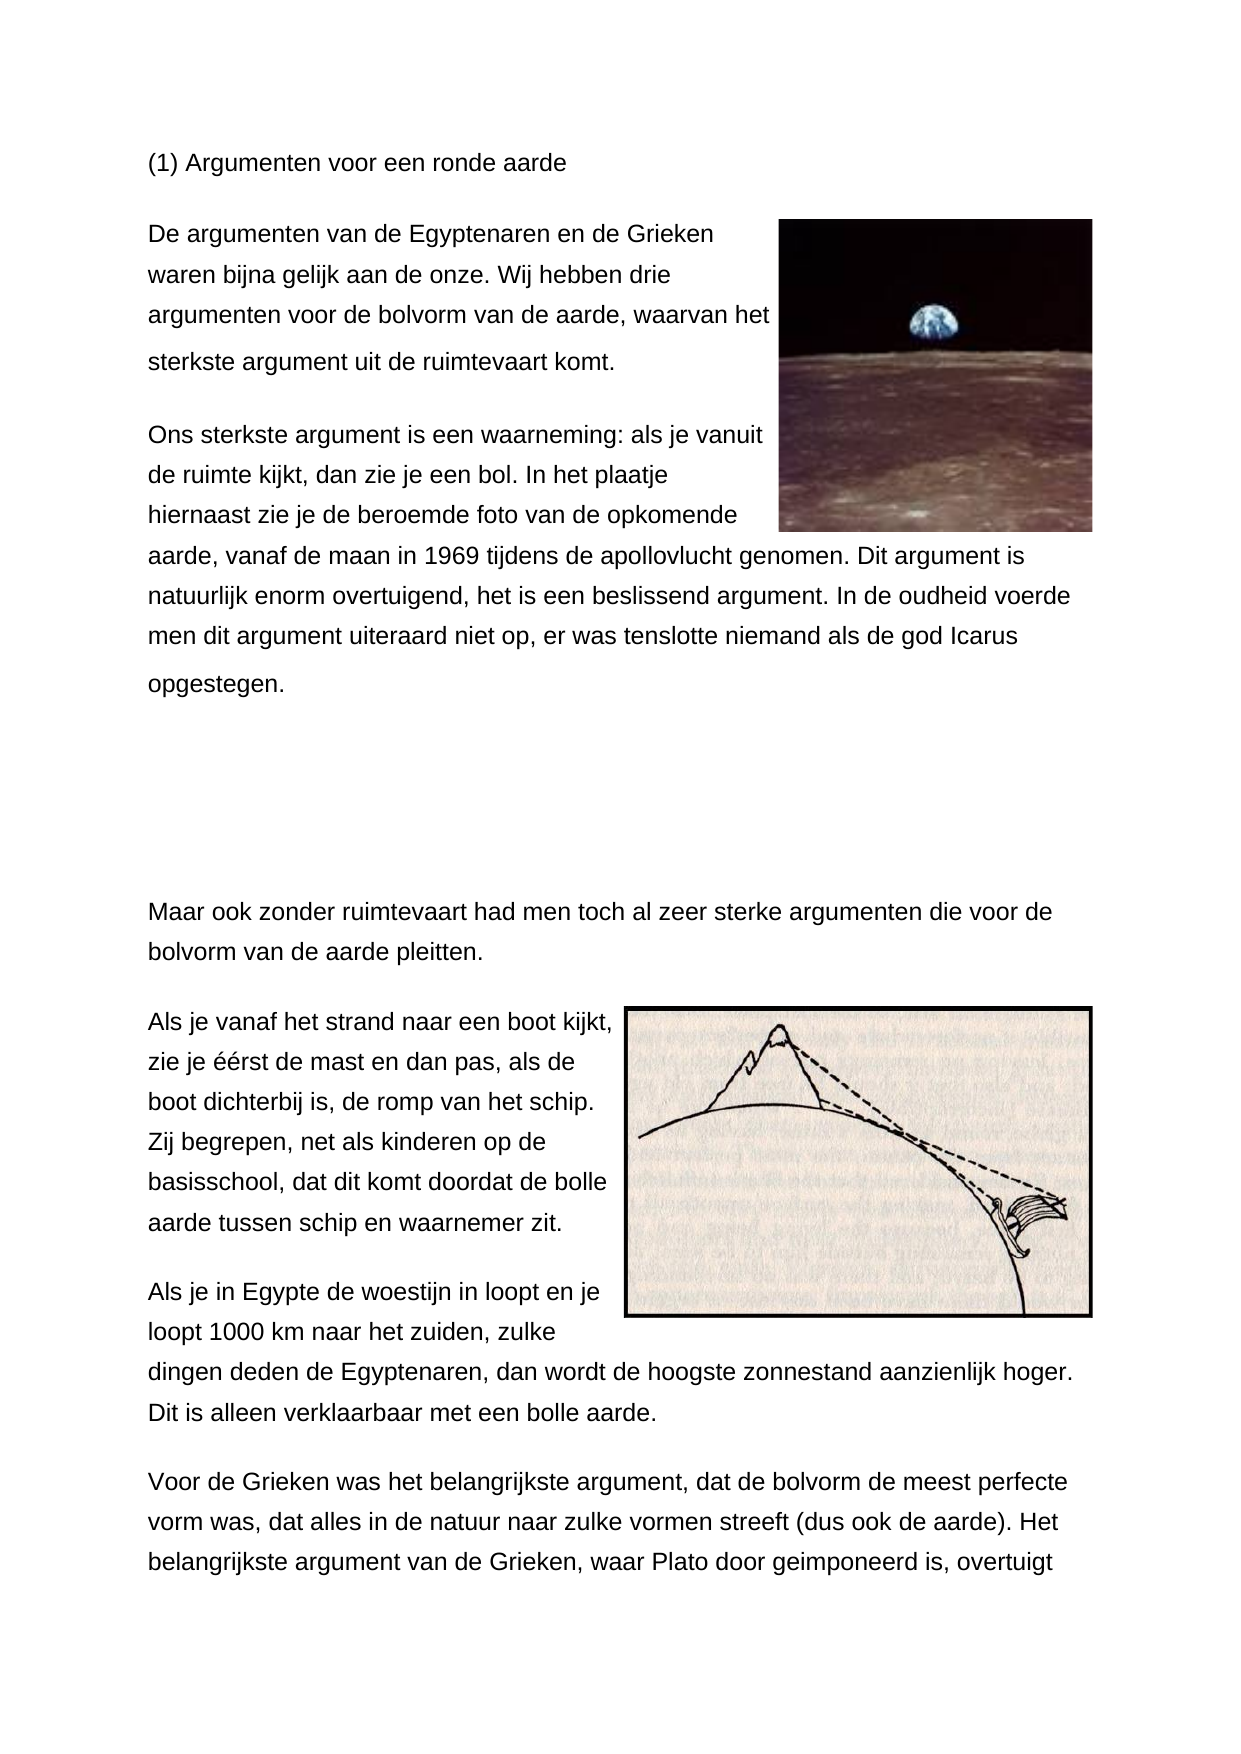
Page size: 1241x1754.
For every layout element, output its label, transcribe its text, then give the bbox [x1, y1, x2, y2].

picture [623, 1006, 1093, 1318]
text Als je vanaf het strand naar een boot kijkt, zie je éérst de mast en dan pas, als de boot dichterbij is, de romp van het schip. Zij begrepen, net als kinderen op de basisschool, dat dit komt doordat de bolle aarde tussen schip en waarnemer zit. [148, 1006, 623, 1236]
text De argumenten van de Egyptenaren en de Grieken waren bijna gelijk aan de onze. Wij hebben drie argumenten voor de bolvorm van de aarde, waarvan het sterkste argument uit de ruimtevaart komt. [148, 219, 778, 377]
text Ons sterkste argument is een waarneming: als je vanuit de ruimte kijkt, dan zie je een bol. In het plaatje hiernaast zie je de beroemde foto van de opkomende aarde, vanaf de maan in 1969 tijdens de apollovlucht genomen. Dit argument is natuurlijk enorm overtuigend, het is een beslissend argument. In de oudheid voerde men dit argument uiteraard niet op, er was tenslotte niemand als de god Icarus opgestegen. [148, 420, 1093, 698]
text Als je in Egypte de woestijn in loopt en je loopt 1000 km naar het zuiden, zulke dingen deden de Egyptenaren, dan wordt de hoogste zonnestand aanzienlijk hoger. Dit is alleen verklaarbaar met een bolle aarde. [148, 1277, 1093, 1426]
picture [778, 219, 1093, 532]
text (1) Argumenten voor een ronde aarde [148, 148, 1093, 176]
text Maar ook zonder ruimtevaart had men toch al zeer sterke argumenten die voor de bolvorm van de aarde pleitten. [148, 897, 1093, 966]
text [148, 1467, 1093, 1576]
